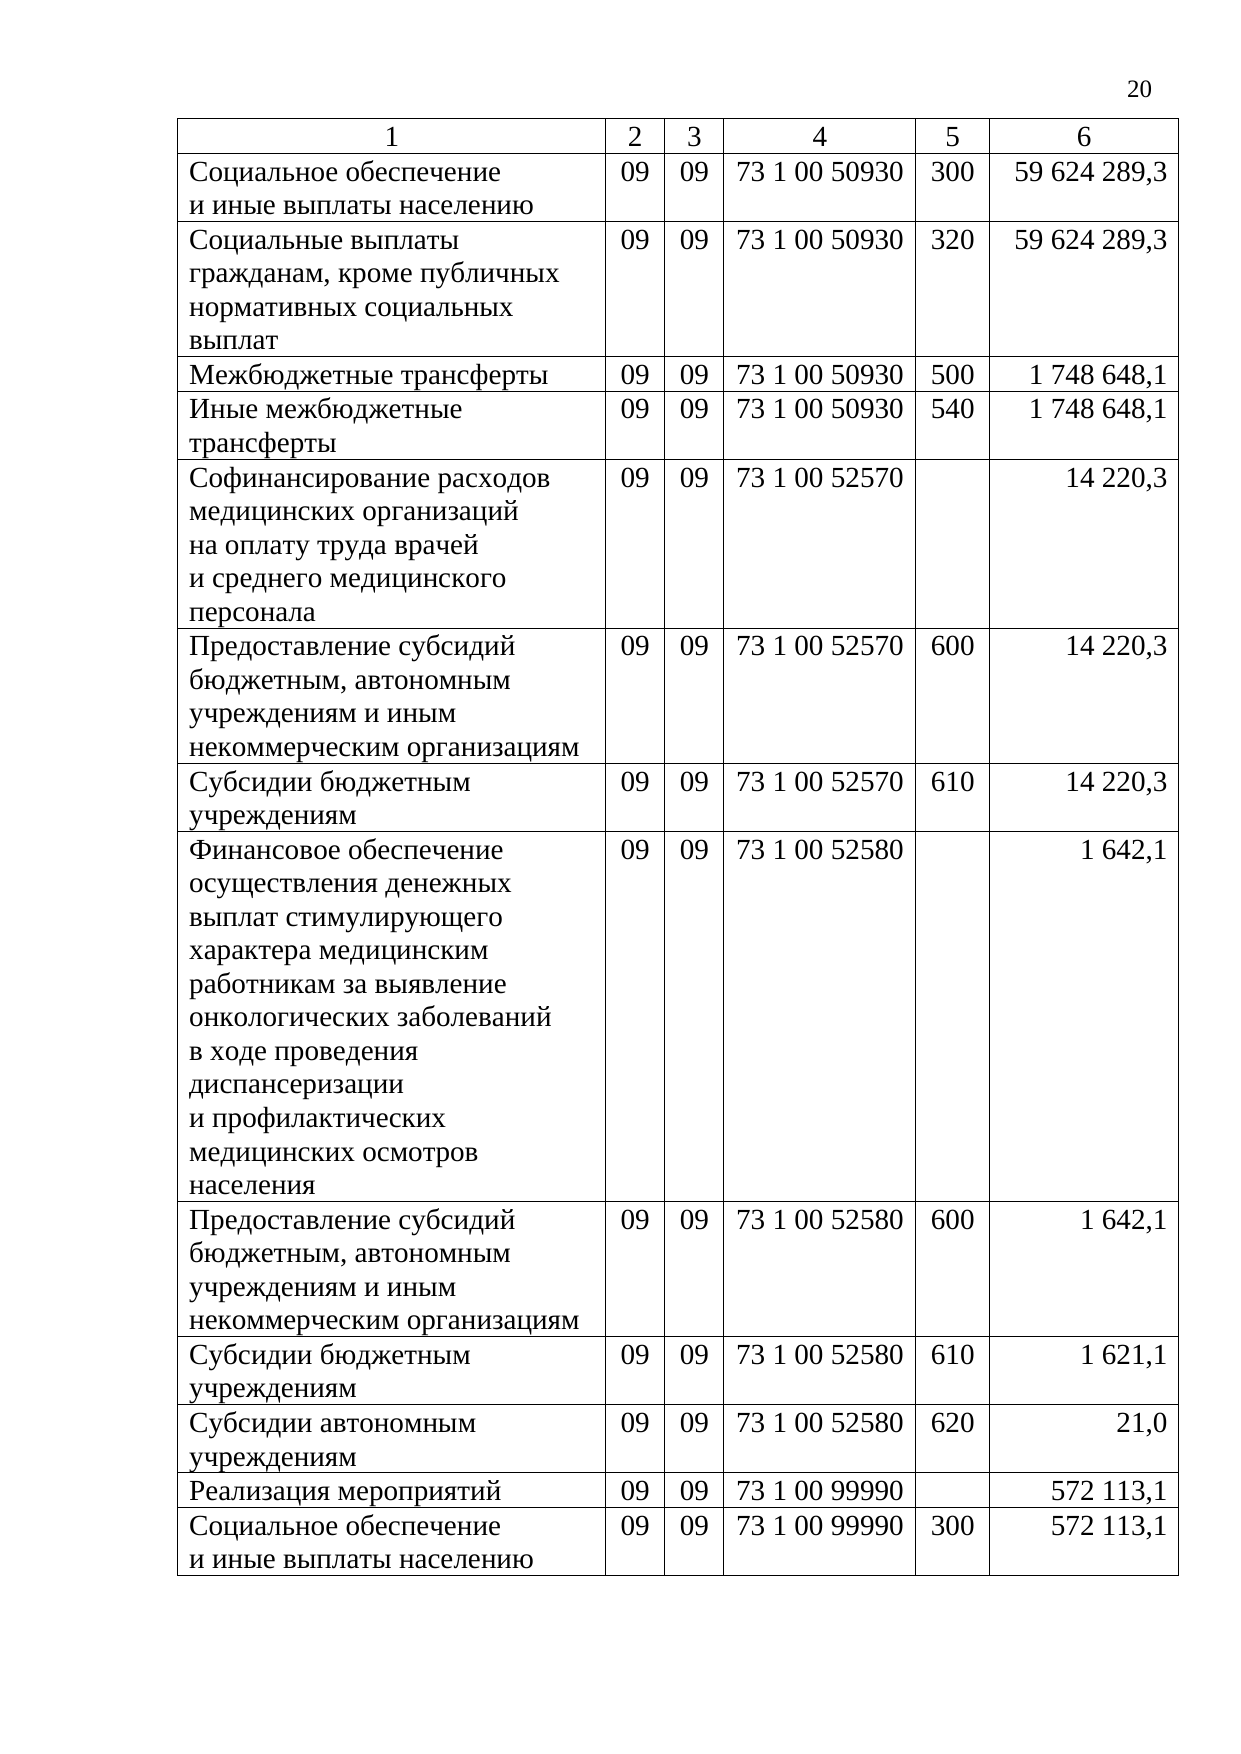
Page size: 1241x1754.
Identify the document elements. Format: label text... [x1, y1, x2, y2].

table_cell 14 220,3 [990, 629, 1178, 763]
table_cell 73 1 00 52580 [724, 1202, 915, 1336]
table_cell 1 642,1 [990, 1202, 1178, 1336]
table_cell 09 [606, 154, 664, 221]
table_cell 09 [606, 357, 664, 391]
table_cell 73 1 00 99990 [724, 1508, 915, 1575]
table_header 3 [665, 119, 723, 153]
table_cell 620 [916, 1405, 989, 1472]
table_cell Межбюджетные трансферты [178, 357, 605, 391]
table_cell Финансовое обеспечение осуществления денежных выплат стимулирующего характера медицинским работникам за выявление онкологических заболеваний в ходе проведения диспансеризации и профилактических медицинских осмотров населения [178, 832, 605, 1201]
table_cell 09 [665, 222, 723, 356]
table_cell 600 [916, 1202, 989, 1336]
table_cell 09 [606, 1202, 664, 1336]
table_cell 572 113,1 [990, 1473, 1178, 1507]
table_cell 73 1 00 50930 [724, 222, 915, 356]
table_cell 09 [606, 832, 664, 1201]
table_cell 09 [606, 1508, 664, 1575]
table_cell [916, 832, 989, 1201]
table_cell Субсидии бюджетным учреждениям [178, 1337, 605, 1404]
table_cell 21,0 [990, 1405, 1178, 1472]
table_cell Социальное обеспечение и иные выплаты населению [178, 154, 605, 221]
table_cell 09 [665, 392, 723, 459]
table_cell 09 [665, 764, 723, 831]
table_cell 73 1 00 52580 [724, 1337, 915, 1404]
table_cell 09 [606, 764, 664, 831]
table_cell 572 113,1 [990, 1508, 1178, 1575]
table_cell 73 1 00 52570 [724, 629, 915, 763]
table_cell Реализация мероприятий [178, 1473, 605, 1507]
table_cell 73 1 00 50930 [724, 392, 915, 459]
table_cell 09 [665, 629, 723, 763]
table_cell 09 [665, 460, 723, 627]
table_header 4 [724, 119, 915, 153]
table_cell [916, 1473, 989, 1507]
table_cell 500 [916, 357, 989, 391]
table_cell 09 [606, 392, 664, 459]
table_cell 610 [916, 764, 989, 831]
table_cell 73 1 00 52570 [724, 460, 915, 627]
table_cell 09 [606, 1473, 664, 1507]
table_cell 14 220,3 [990, 460, 1178, 627]
table_cell 1 642,1 [990, 832, 1178, 1201]
table_cell Субсидии автономным учреждениям [178, 1405, 605, 1472]
table_cell 600 [916, 629, 989, 763]
table_cell 59 624 289,3 [990, 154, 1178, 221]
table_cell 73 1 00 52580 [724, 1405, 915, 1472]
table_cell 09 [665, 1508, 723, 1575]
table_cell 09 [665, 1405, 723, 1472]
table_header 5 [916, 119, 989, 153]
table_header 2 [606, 119, 664, 153]
table_cell 09 [665, 1473, 723, 1507]
table_cell 610 [916, 1337, 989, 1404]
table_cell 09 [606, 629, 664, 763]
table_cell 1 748 648,1 [990, 357, 1178, 391]
table_cell 73 1 00 52570 [724, 764, 915, 831]
table_cell 09 [665, 1202, 723, 1336]
table_cell 59 624 289,3 [990, 222, 1178, 356]
table_cell 73 1 00 99990 [724, 1473, 915, 1507]
table_cell 320 [916, 222, 989, 356]
table_cell Иные межбюджетные трансферты [178, 392, 605, 459]
table_cell 73 1 00 50930 [724, 154, 915, 221]
table_header 1 [178, 119, 605, 153]
table_cell 1 748 648,1 [990, 392, 1178, 459]
table_cell 09 [665, 357, 723, 391]
table_cell 300 [916, 1508, 989, 1575]
table_cell Предоставление субсидий бюджетным, автономным учреждениям и иным некоммерческим организациям [178, 1202, 605, 1336]
table_cell 09 [606, 1405, 664, 1472]
table_cell 09 [606, 222, 664, 356]
table_header 6 [990, 119, 1178, 153]
table_cell 14 220,3 [990, 764, 1178, 831]
table_cell 09 [665, 832, 723, 1201]
table_cell 09 [606, 1337, 664, 1404]
table_cell 540 [916, 392, 989, 459]
table_cell [916, 460, 989, 627]
table_cell Социальные выплаты гражданам, кроме публичных нормативных социальных выплат [178, 222, 605, 356]
table_cell Софинансирование расходов медицинских организаций на оплату труда врачей и среднего медицинского персонала [178, 460, 605, 627]
table_cell 300 [916, 154, 989, 221]
table_cell Предоставление субсидий бюджетным, автономным учреждениям и иным некоммерческим организациям [178, 629, 605, 763]
table_cell 73 1 00 52580 [724, 832, 915, 1201]
table_cell 1 621,1 [990, 1337, 1178, 1404]
table_cell 09 [665, 154, 723, 221]
table_cell 09 [606, 460, 664, 627]
table_cell 09 [665, 1337, 723, 1404]
table_cell 73 1 00 50930 [724, 357, 915, 391]
table_cell Социальное обеспечение и иные выплаты населению [178, 1508, 605, 1575]
table_cell Субсидии бюджетным учреждениям [178, 764, 605, 831]
